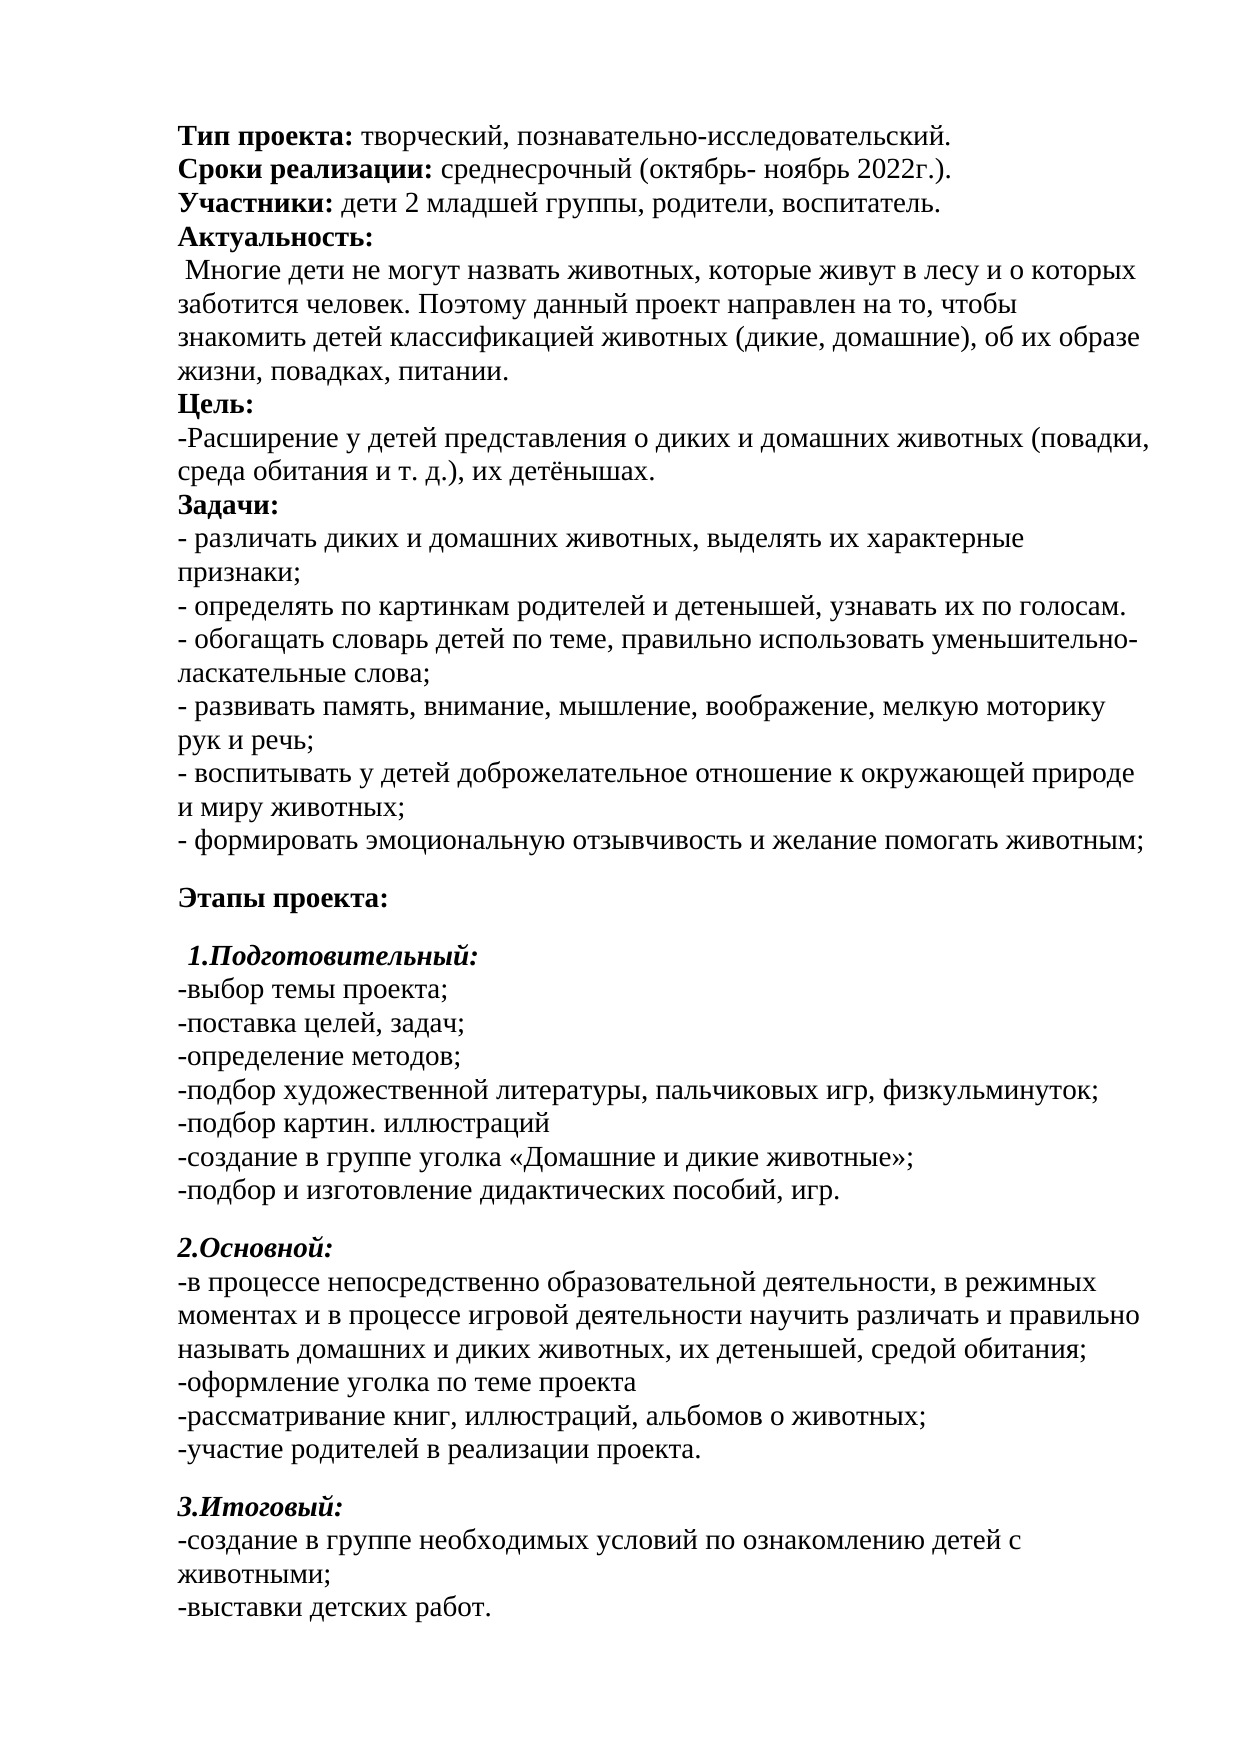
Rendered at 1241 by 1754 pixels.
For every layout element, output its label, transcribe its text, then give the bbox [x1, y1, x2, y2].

text -выбор темы проекта; [177, 971, 1152, 1005]
text -определение методов; [177, 1038, 1152, 1072]
text -подбор и изготовление дидактических пособий, игр. [177, 1172, 1152, 1206]
text -поставка целей, задач; [177, 1005, 1152, 1038]
text - развивать память, внимание, мышление, воображение, мелкую моторику рук и речь; [177, 688, 1152, 755]
text -подбор художественной литературы, пальчиковых игр, физкульминуток; [177, 1072, 1152, 1105]
text Этапы проекта: [177, 880, 1152, 914]
text 1.Подготовительный: [177, 938, 1152, 971]
text -рассматривание книг, иллюстраций, альбомов о животных; [177, 1398, 1152, 1431]
text Многие дети не могут назвать животных, которые живут в лесу и о которых заботится человек. Поэтому данный проект направлен на то, чтобы знакомить детей классификацией животных (дикие, домашние), об их образе жизни, повадках, питании. [177, 252, 1152, 386]
text -выставки детских работ. [177, 1589, 1152, 1623]
text -участие родителей в реализации проекта. [177, 1431, 1152, 1465]
text -подбор картин. иллюстраций [177, 1105, 1152, 1139]
text Сроки реализации: среднесрочный (октябрь- ноябрь 2022г.). [177, 152, 1152, 185]
text Цель: [177, 386, 1152, 420]
text -Расширение у детей представления о диких и домашних животных (повадки, среда обитания и т. д.), их детёнышах. [177, 420, 1152, 487]
text - воспитывать у детей доброжелательное отношение к окружающей природе и миру животных; [177, 755, 1152, 822]
text - определять по картинкам родителей и детенышей, узнавать их по голосам. [177, 588, 1152, 621]
text 2.Основной: [177, 1230, 1152, 1264]
text Тип проекта: творческий, познавательно-исследовательский. [177, 118, 1152, 152]
text -в процессе непосредственно образовательной деятельности, в режимных моментах и в процессе игровой деятельности научить различать и правильно называть домашних и диких животных, их детенышей, средой обитания; -оформление уголка по теме проекта [177, 1264, 1152, 1398]
text -создание в группе необходимых условий по ознакомлению детей с животными; [177, 1522, 1152, 1589]
text -создание в группе уголка «Домашние и дикие животные»; [177, 1139, 1152, 1172]
text Задачи: [177, 487, 1152, 521]
text - обогащать словарь детей по теме, правильно использовать уменьшительно-ласкательные слова; [177, 621, 1152, 688]
text - формировать эмоциональную отзывчивость и желание помогать животным; [177, 822, 1152, 856]
text Актуальность: [177, 219, 1152, 252]
text 3.Итоговый: [177, 1489, 1152, 1522]
text - различать диких и домашних животных, выделять их характерные признаки; [177, 521, 1152, 588]
text Участники: дети 2 младшей группы, родители, воспитатель. [177, 185, 1152, 219]
